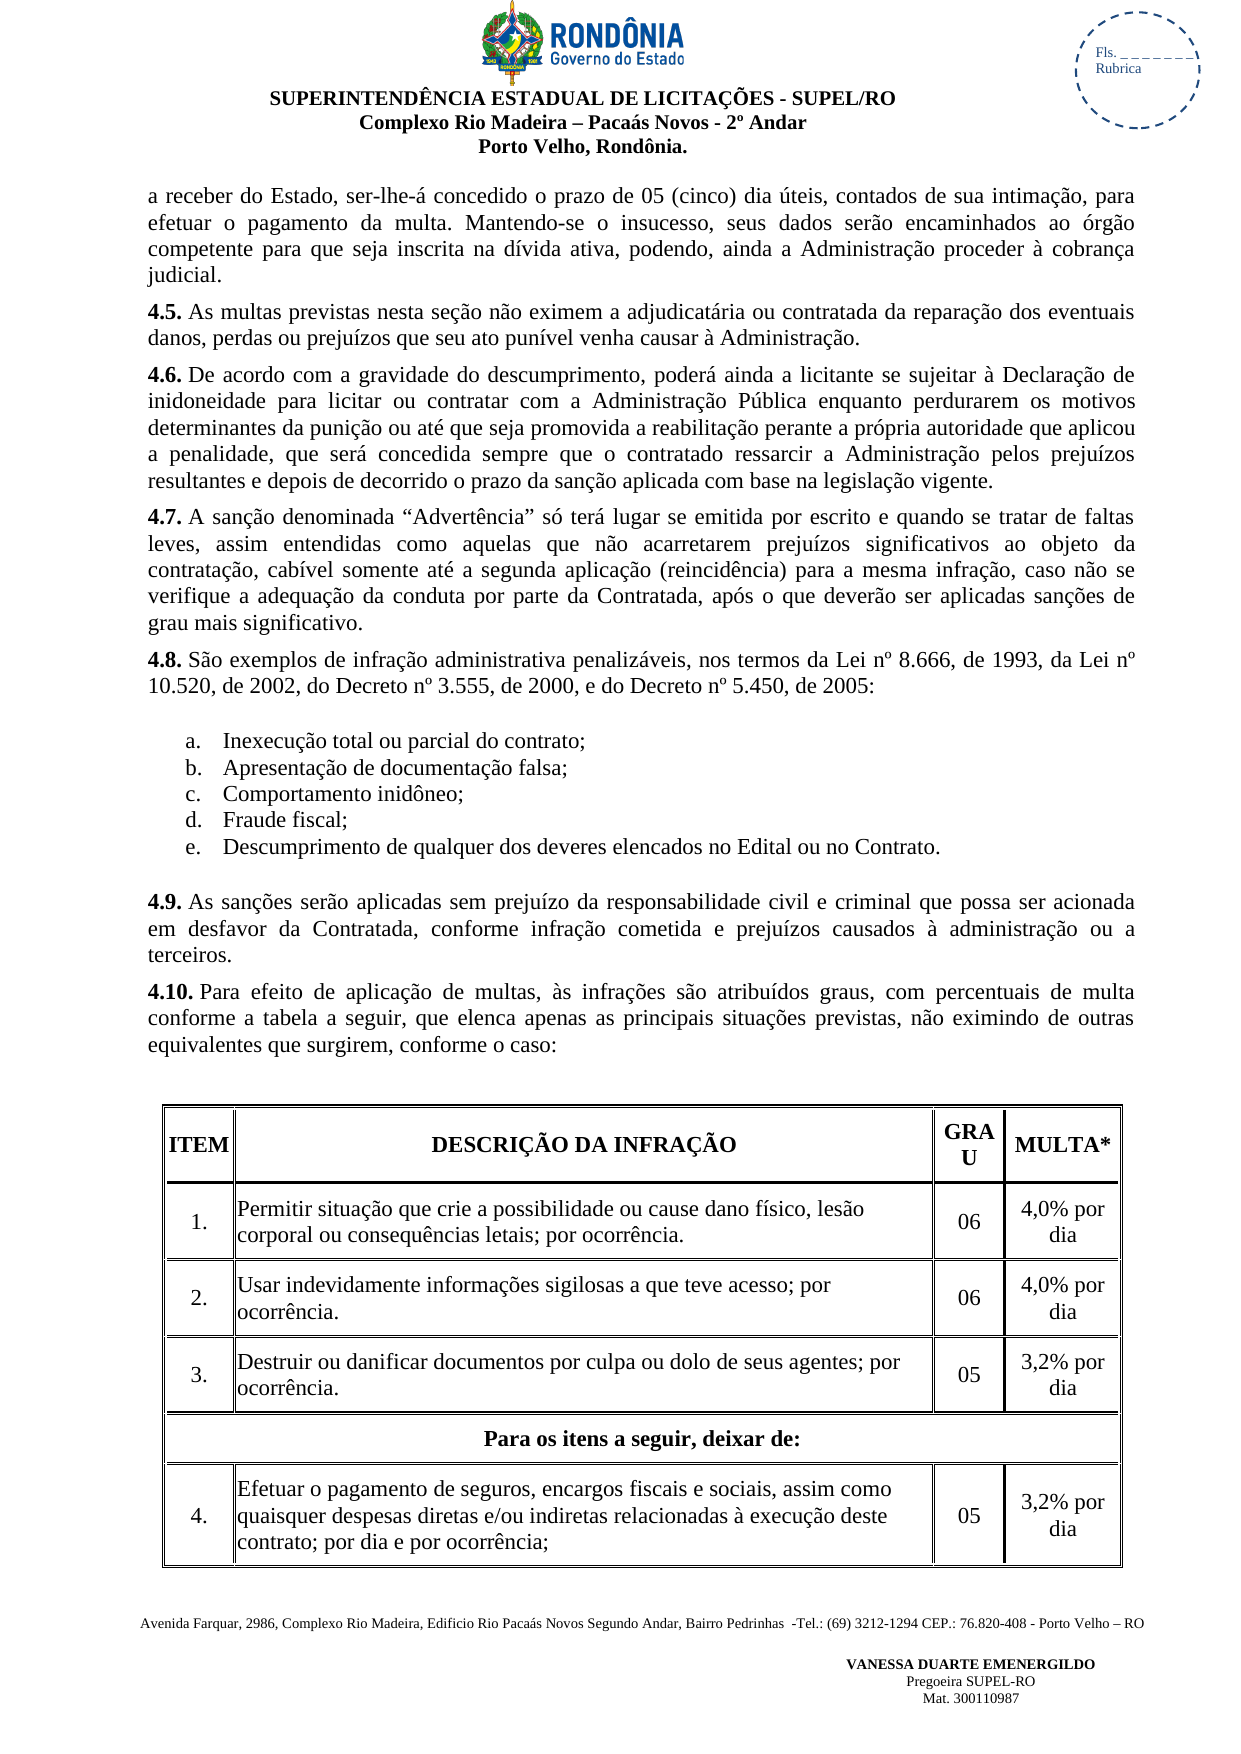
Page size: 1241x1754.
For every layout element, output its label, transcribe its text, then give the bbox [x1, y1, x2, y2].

table_cell 2. [163, 1258, 234, 1334]
list Fraude fiscal; [185, 807, 1137, 833]
list Comportamento inidôneo; [185, 780, 1137, 807]
table_cell Usar indevidamente informações sigilosas a que teve acesso; por ocorrência. [236, 1261, 932, 1334]
table_cell 1. [165, 1181, 233, 1258]
table_cell Permitir situação que crie a possibilidade ou cause dano físico, lesão corporal ou consequências letais; por ocorrência. [236, 1184, 932, 1258]
table_cell 05 [935, 1338, 1003, 1411]
text 4.7. A sanção denominada “Advertência” só terá lugar se emitida por escrito e quando se tratar de faltas leves, assim entendidas como aquelas que não acarretarem prejuízos significativos ao objeto da contratação, cabível somente até a segunda aplicação (reincidência) para a mesma infração, caso não se verifique a adequação da conduta por parte da Contratada, após o que deverão ser aplicadas sanções de grau mais significativo. [148, 503, 1137, 635]
table_header ITEM [165, 1108, 234, 1181]
picture [481, 0, 684, 86]
text 4.8. São exemplos de infração administrativa penalizáveis, nos termos da Lei nº 8.666, de 1993, da Lei nº 10.520, de 2002, do Decreto nº 3.555, de 2000, e do Decreto nº 5.450, de 2005: [148, 646, 1137, 698]
list Inexecução total ou parcial do contrato; [185, 727, 1137, 754]
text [148, 182, 1137, 288]
table_cell 3. [165, 1335, 233, 1411]
text 4.10. Para efeito de aplicação de multas, às infrações são atribuídos graus, com percentuais de multa conforme a tabela a seguir, que elenca apenas as principais situações previstas, não eximindo de outras equivalentes que surgirem, conforme o caso: [148, 978, 1137, 1057]
table_cell 4,0% por dia [1004, 1258, 1121, 1334]
table_cell Destruir ou danificar documentos por culpa ou dolo de seus agentes; por ocorrência. [236, 1338, 932, 1411]
table_header DESCRIÇÃO DA INFRAÇÃO [235, 1108, 934, 1181]
list Apresentação de documentação falsa; [185, 754, 1137, 780]
table_cell 06 [935, 1261, 1003, 1334]
list Descumprimento de qualquer dos deveres elencados no Edital ou no Contrato. [185, 833, 1137, 859]
table_cell 05 [934, 1465, 1004, 1565]
text 4.6. De acordo com a gravidade do descumprimento, poderá ainda a licitante se sujeitar à Declaração de inidoneidade para licitar ou contratar com a Administração Pública enquanto perdurarem os motivos determinantes da punição ou até que seja promovida a reabilitação perante a própria autoridade que aplicou a penalidade, que será concedida sempre que o contratado ressarcir a Administração pelos prejuízos resultantes e depois de decorrido o prazo da sanção aplicada com base na legislação vigente. [148, 361, 1137, 493]
table_header GRAU [934, 1108, 1004, 1181]
table_header MULTA* [1004, 1108, 1120, 1181]
table_cell Efetuar o pagamento de seguros, encargos fiscais e sociais, assim como quaisquer despesas diretas e/ou indiretas relacionadas à execução deste contrato; por dia e por ocorrência; [235, 1465, 934, 1565]
text 4.5. As multas previstas nesta seção não eximem a adjudicatária ou contratada da reparação dos eventuais danos, perdas ou prejuízos que seu ato punível venha causar à Administração. [148, 298, 1137, 351]
table_cell 3,2% por dia [1006, 1335, 1120, 1411]
table_cell 3,2% por dia [1004, 1462, 1121, 1565]
table_cell Para os itens a seguir, deixar de: [165, 1411, 1120, 1462]
table_cell 06 [935, 1184, 1003, 1258]
text 4.9. As sanções serão aplicadas sem prejuízo da responsabilidade civil e criminal que possa ser acionada em desfavor da Contratada, conforme infração cometida e prejuízos causados à administração ou a terceiros. [148, 888, 1137, 967]
table_cell 4,0% por dia [1006, 1181, 1120, 1258]
table_cell 4. [163, 1462, 234, 1565]
